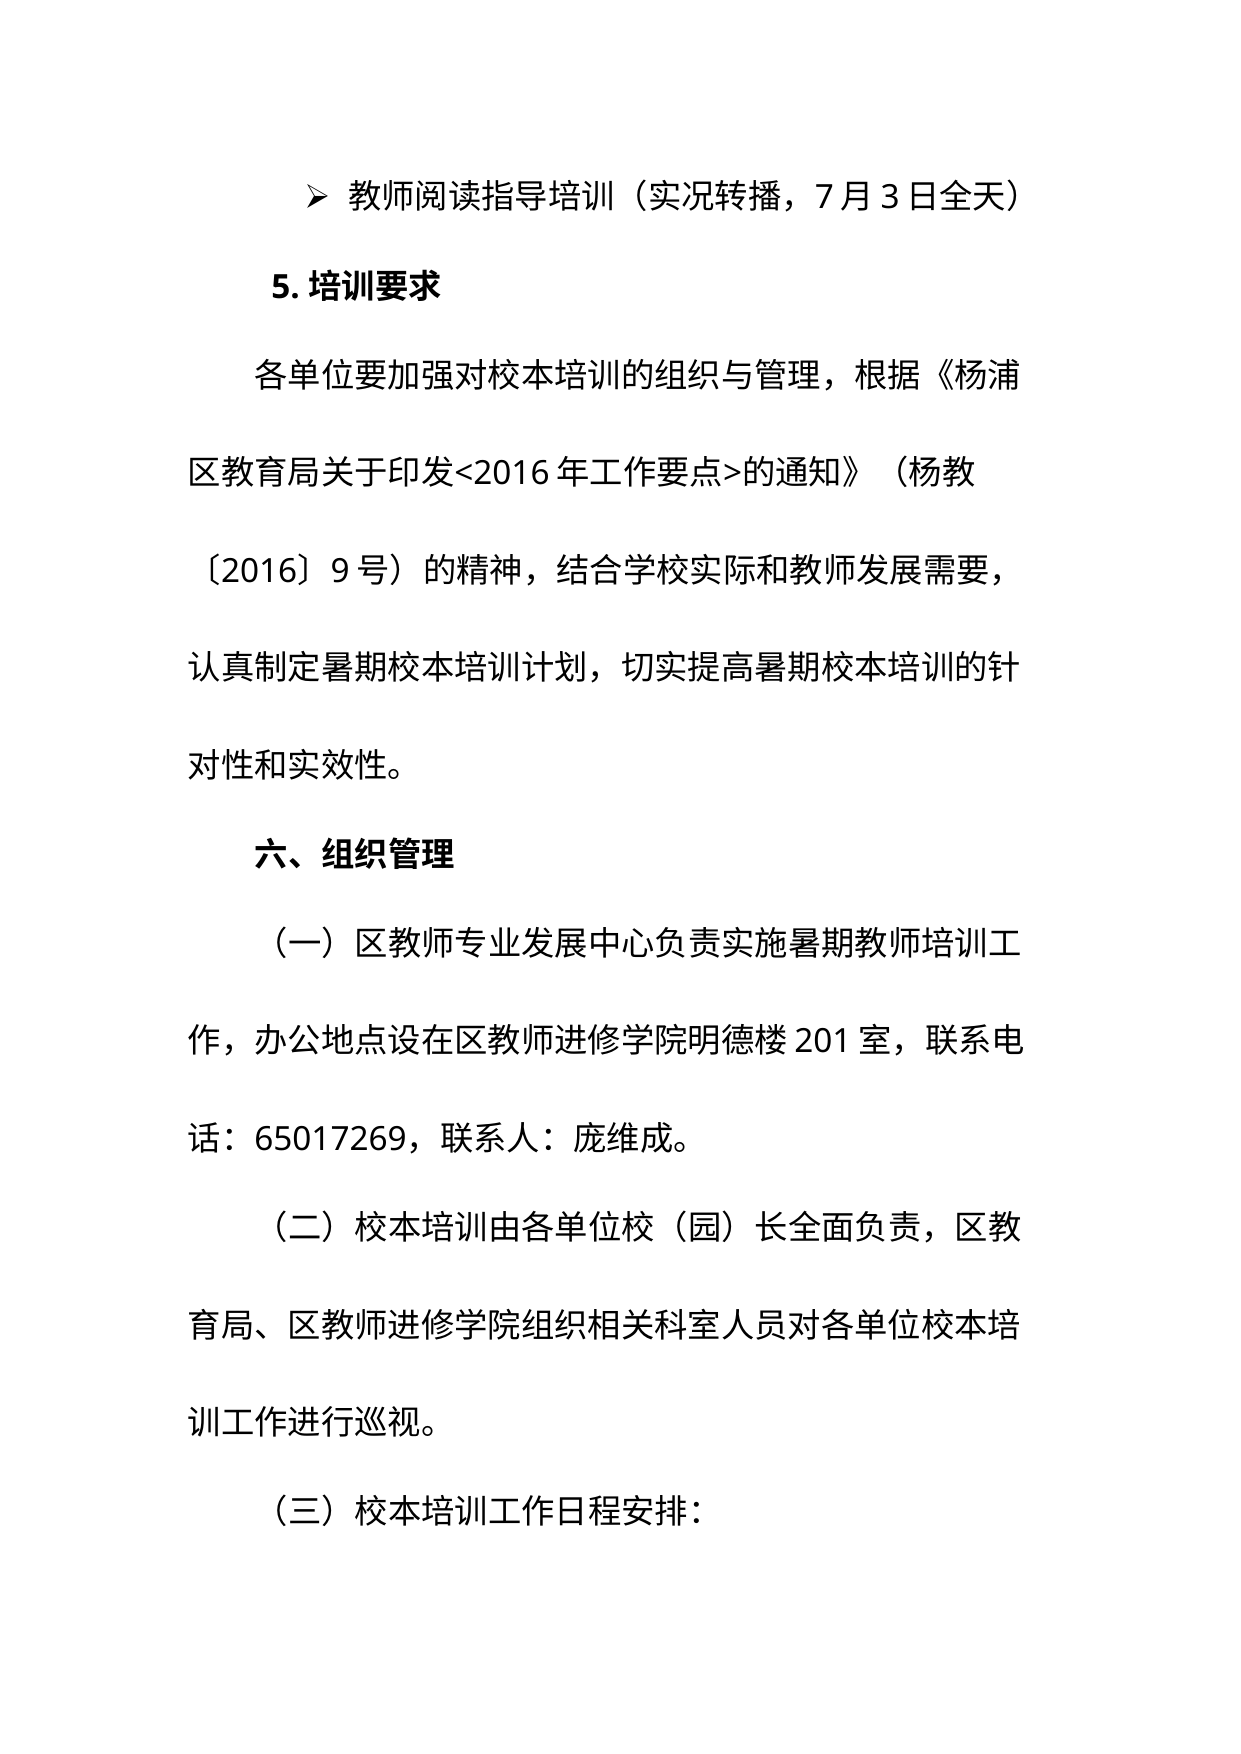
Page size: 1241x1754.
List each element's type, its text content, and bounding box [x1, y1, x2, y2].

text （一）区教师专业发展中心负责实施暑期教师培训工作，办公地点设在区教师进修学院明德楼201室，联系电话：65017269，联系人：庞维成。 [187, 908, 1053, 1168]
text 各单位要加强对校本培训的组织与管理，根据《杨浦区教育局关于印发<2016年工作要点>的通知》（杨教〔2016〕9号）的精神，结合学校实际和教师发展需要，认真制定暑期校本培训计划，切实提高暑期校本培训的针对性和实效性。 [187, 340, 1053, 795]
text 5. 培训要求 [187, 251, 1053, 316]
text （二）校本培训由各单位校（园）长全面负责，区教育局、区教师进修学院组织相关科室人员对各单位校本培训工作进行巡视。 [187, 1193, 1053, 1453]
text 六、组织管理 [187, 819, 1053, 884]
list 教师阅读指导培训（实况转播，7月3日全天） [304, 162, 1053, 227]
text （三）校本培训工作日程安排： [187, 1477, 1053, 1542]
